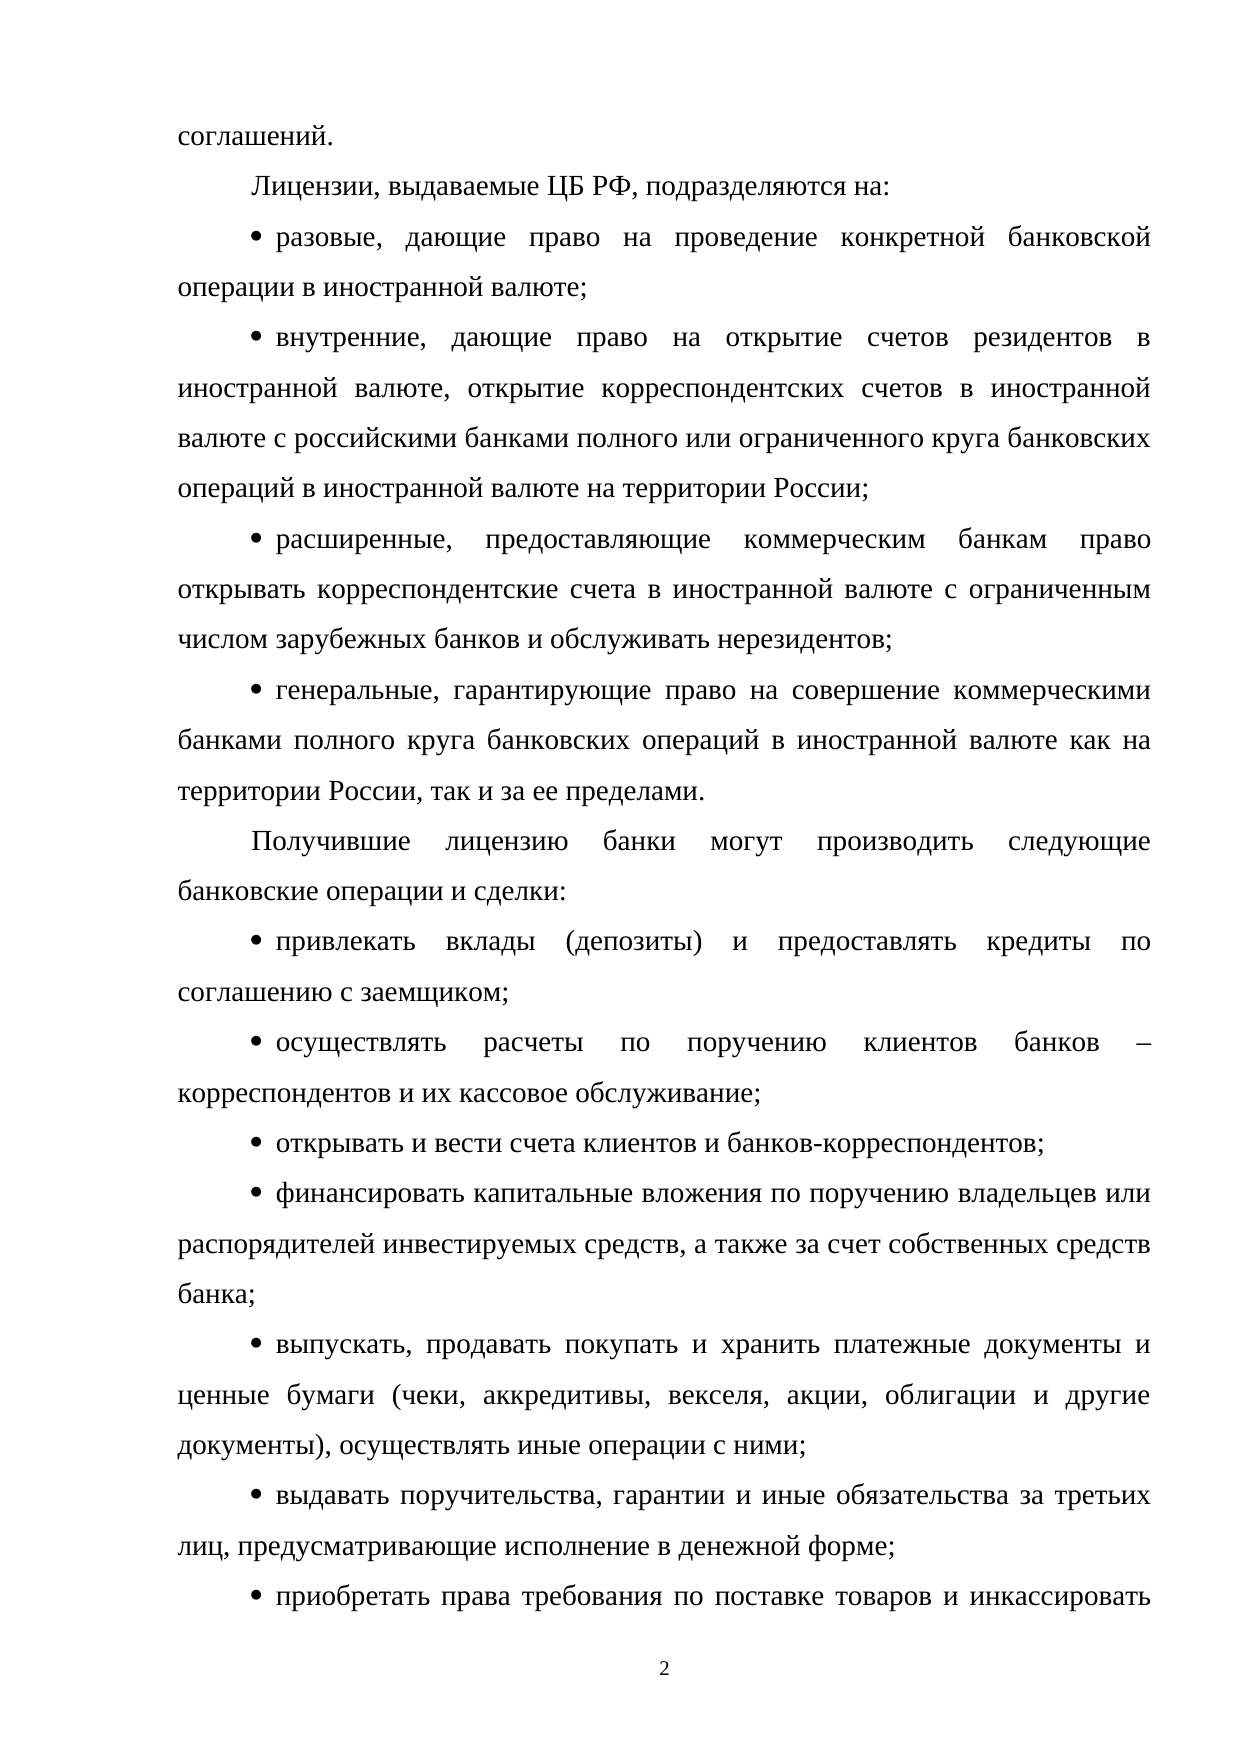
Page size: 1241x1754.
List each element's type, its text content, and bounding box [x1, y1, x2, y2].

list выдавать поручительства, гарантии и иные обязательства за третьих лиц, предусматривающие исполнение в денежной форме; [177, 1477, 1152, 1561]
list внутренние, дающие право на открытие счетов резидентов в иностранной валюте, открытие корреспондентских счетов в иностранной валюте с российскими банками полного или ограниченного круга банковских операций в иностранной валюте на территории России; [177, 319, 1152, 504]
list выпускать, продавать покупать и хранить платежные документы и ценные бумаги (чеки, аккредитивы, векселя, акции, облигации и другие документы), осуществлять иные операции с ними; [177, 1326, 1152, 1461]
list расширенные, предоставляющие коммерческим банкам право открывать корреспондентские счета в иностранной валюте с ограниченным числом зарубежных банков и обслуживать нерезидентов; [177, 521, 1152, 655]
list привлекать вклады (депозиты) и предоставлять кредиты по соглашению с заемщиком; [177, 923, 1152, 1007]
list открывать и вести счета клиентов и банков-корреспондентов; [177, 1125, 1152, 1159]
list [177, 118, 1152, 152]
list финансировать капитальные вложения по поручению владельцев или распорядителей инвестируемых средств, а также за счет собственных средств банка; [177, 1175, 1152, 1310]
list осуществлять расчеты по поручению клиентов банков – корреспондентов и их кассовое обслуживание; [177, 1024, 1152, 1108]
text Получившие лицензию банки могут производить следующие банковские операции и сделки: [177, 823, 1152, 907]
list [177, 1578, 1152, 1612]
text Лицензии, выдаваемые ЦБ РФ, подразделяются на: [177, 168, 1152, 202]
list разовые, дающие право на проведение конкретной банковской операции в иностранной валюте; [177, 219, 1152, 303]
list генеральные, гарантирующие право на совершение коммерческими банками полного круга банковских операций в иностранной валюте как на территории России, так и за ее пределами. [177, 672, 1152, 806]
